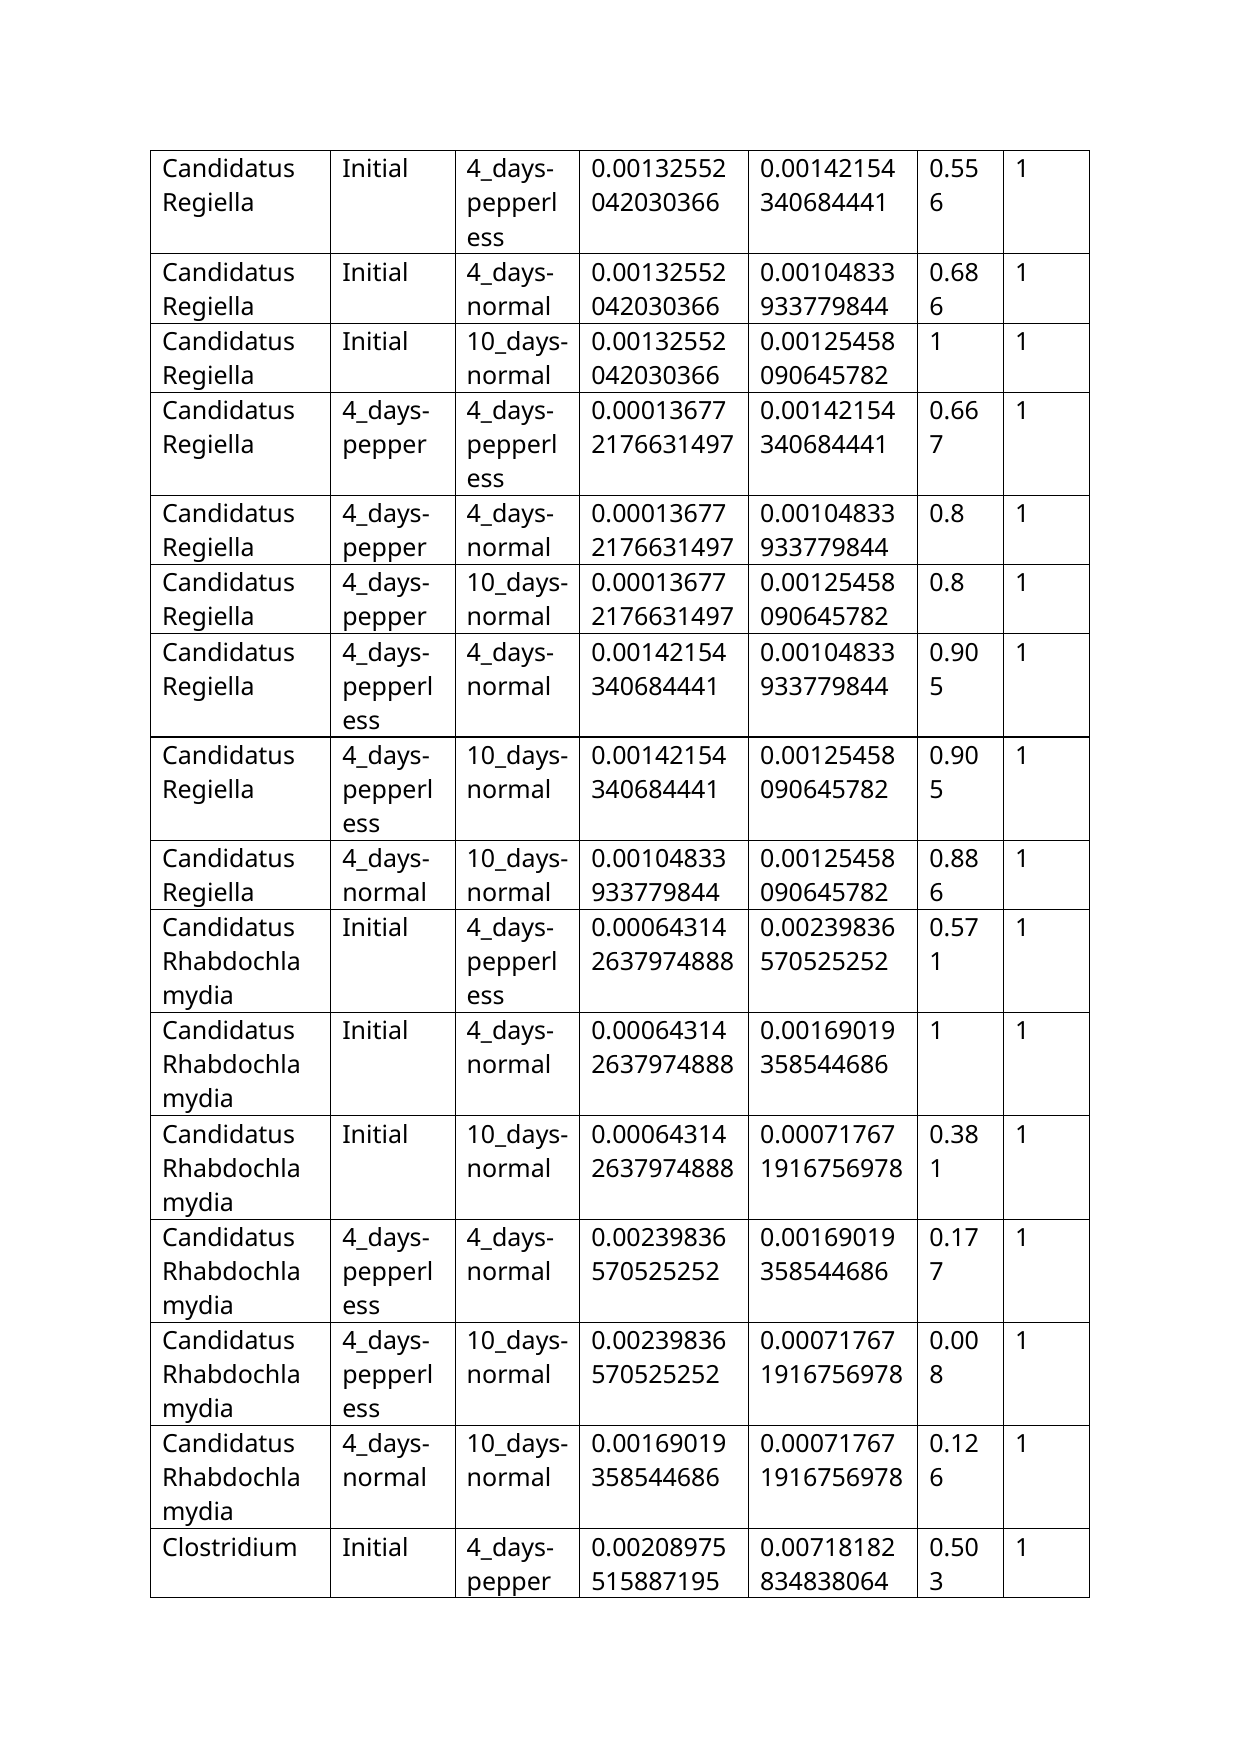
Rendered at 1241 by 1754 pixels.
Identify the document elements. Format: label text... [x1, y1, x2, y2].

table_cell 0.00132552042030366 [580, 254, 748, 322]
table_cell 1 [1004, 1529, 1089, 1597]
table_cell Initial [331, 910, 455, 1012]
table_cell 0.00208975515887195 [580, 1529, 748, 1597]
table_cell 0.905 [918, 634, 1003, 736]
table_cell 4_days-normal [456, 254, 579, 322]
table_cell 0.00104833933779844 [749, 254, 917, 322]
table_cell 10_days-normal [456, 1323, 579, 1425]
table_cell Initial [331, 324, 455, 392]
table_cell 4_days-normal [331, 1426, 455, 1528]
table_cell 0.667 [918, 393, 1003, 495]
table_cell 1 [1004, 634, 1089, 736]
table_cell 1 [1004, 841, 1089, 909]
table_cell 0.556 [918, 151, 1003, 253]
table_cell 4_days-pepperless [456, 151, 579, 253]
table_cell 4_days-pepperless [456, 910, 579, 1012]
table_cell 1 [1004, 1323, 1089, 1425]
table_cell 0.000717671916756978 [749, 1116, 917, 1218]
table_cell Candidatus Regiella [151, 738, 330, 839]
table_cell 0.00132552042030366 [580, 151, 748, 253]
table_cell 0.905 [918, 738, 1003, 839]
table_cell 1 [918, 1013, 1003, 1115]
table_cell Candidatus Rhabdochlamydia [151, 1013, 330, 1115]
table_cell 10_days-normal [456, 738, 579, 839]
table_cell 0.00169019358544686 [749, 1013, 917, 1115]
table_cell 0.00104833933779844 [580, 841, 748, 909]
table_cell Candidatus Regiella [151, 324, 330, 392]
table_cell 0.00142154340684441 [749, 151, 917, 253]
table_cell Clostridium [151, 1529, 330, 1597]
table_cell 0.00718182834838064 [749, 1529, 917, 1597]
table_cell 0.00104833933779844 [749, 496, 917, 564]
table_cell 0.000136772176631497 [580, 393, 748, 495]
table_cell 0.00142154340684441 [580, 738, 748, 839]
table_cell 4_days-pepper [456, 1529, 579, 1597]
table_cell 4_days-pepperless [331, 634, 455, 736]
table_cell 0.503 [918, 1529, 1003, 1597]
table_cell 4_days-pepper [331, 565, 455, 633]
table_cell Candidatus Regiella [151, 254, 330, 322]
table_cell Candidatus Rhabdochlamydia [151, 1116, 330, 1218]
table_cell 0.00125458090645782 [749, 738, 917, 839]
table_cell 10_days-normal [456, 565, 579, 633]
table_cell 0.000643142637974888 [580, 1116, 748, 1218]
table_cell 1 [918, 324, 1003, 392]
table_cell 0.00169019358544686 [749, 1220, 917, 1322]
table_cell Candidatus Regiella [151, 565, 330, 633]
table_cell 1 [1004, 738, 1089, 839]
table_cell 1 [1004, 254, 1089, 322]
table_cell 4_days-pepperless [331, 1323, 455, 1425]
table_cell 0.00239836570525252 [749, 910, 917, 1012]
table_cell Initial [331, 1529, 455, 1597]
table_cell Initial [331, 1116, 455, 1218]
table_cell 0.00239836570525252 [580, 1323, 748, 1425]
table_cell 0.00239836570525252 [580, 1220, 748, 1322]
table_cell 1 [1004, 1426, 1089, 1528]
table_cell 4_days-pepper [331, 496, 455, 564]
table_cell 4_days-normal [331, 841, 455, 909]
table_cell 0.00125458090645782 [749, 324, 917, 392]
table_cell 1 [1004, 565, 1089, 633]
table_cell 10_days-normal [456, 1426, 579, 1528]
table_cell 0.00132552042030366 [580, 324, 748, 392]
table_cell 0.00104833933779844 [749, 634, 917, 736]
table_cell Candidatus Regiella [151, 841, 330, 909]
table_cell 4_days-pepperless [331, 1220, 455, 1322]
table_cell 0.00142154340684441 [580, 634, 748, 736]
table_cell 0.8 [918, 565, 1003, 633]
table_cell 4_days-normal [456, 496, 579, 564]
table_cell 0.686 [918, 254, 1003, 322]
table_cell 0.571 [918, 910, 1003, 1012]
table_cell 0.886 [918, 841, 1003, 909]
table_cell 0.008 [918, 1323, 1003, 1425]
table_cell 1 [1004, 393, 1089, 495]
table_cell 0.000136772176631497 [580, 496, 748, 564]
table_cell 0.00169019358544686 [580, 1426, 748, 1528]
table_cell 1 [1004, 1220, 1089, 1322]
table_cell Candidatus Rhabdochlamydia [151, 1323, 330, 1425]
table_cell 0.8 [918, 496, 1003, 564]
table_cell 0.000717671916756978 [749, 1426, 917, 1528]
table_cell Initial [331, 254, 455, 322]
table_cell Initial [331, 151, 455, 253]
table_cell 0.000717671916756978 [749, 1323, 917, 1425]
table_cell 1 [1004, 1013, 1089, 1115]
table_cell 4_days-normal [456, 634, 579, 736]
table_cell 0.000643142637974888 [580, 1013, 748, 1115]
table_cell Candidatus Regiella [151, 496, 330, 564]
table_cell Initial [331, 1013, 455, 1115]
table_cell Candidatus Regiella [151, 151, 330, 253]
table_cell 10_days-normal [456, 1116, 579, 1218]
table_cell 1 [1004, 1116, 1089, 1218]
table_cell Candidatus Rhabdochlamydia [151, 910, 330, 1012]
table_cell 4_days-normal [456, 1220, 579, 1322]
table_cell 0.00142154340684441 [749, 393, 917, 495]
table_cell 4_days-pepperless [456, 393, 579, 495]
table_cell 0.000643142637974888 [580, 910, 748, 1012]
table_cell 0.126 [918, 1426, 1003, 1528]
table_cell 0.000136772176631497 [580, 565, 748, 633]
table_cell 4_days-normal [456, 1013, 579, 1115]
table_cell 0.00125458090645782 [749, 565, 917, 633]
table_cell 10_days-normal [456, 841, 579, 909]
table_cell Candidatus Rhabdochlamydia [151, 1426, 330, 1528]
table_cell Candidatus Regiella [151, 393, 330, 495]
table_cell 1 [1004, 151, 1089, 253]
table_cell Candidatus Rhabdochlamydia [151, 1220, 330, 1322]
table_cell 1 [1004, 496, 1089, 564]
table_cell 10_days-normal [456, 324, 579, 392]
table_cell 1 [1004, 324, 1089, 392]
table_cell 0.381 [918, 1116, 1003, 1218]
table_cell 4_days-pepperless [331, 738, 455, 839]
table_cell Candidatus Regiella [151, 634, 330, 736]
table_cell 0.00125458090645782 [749, 841, 917, 909]
table_cell 4_days-pepper [331, 393, 455, 495]
table_cell 1 [1004, 910, 1089, 1012]
table_cell 0.177 [918, 1220, 1003, 1322]
